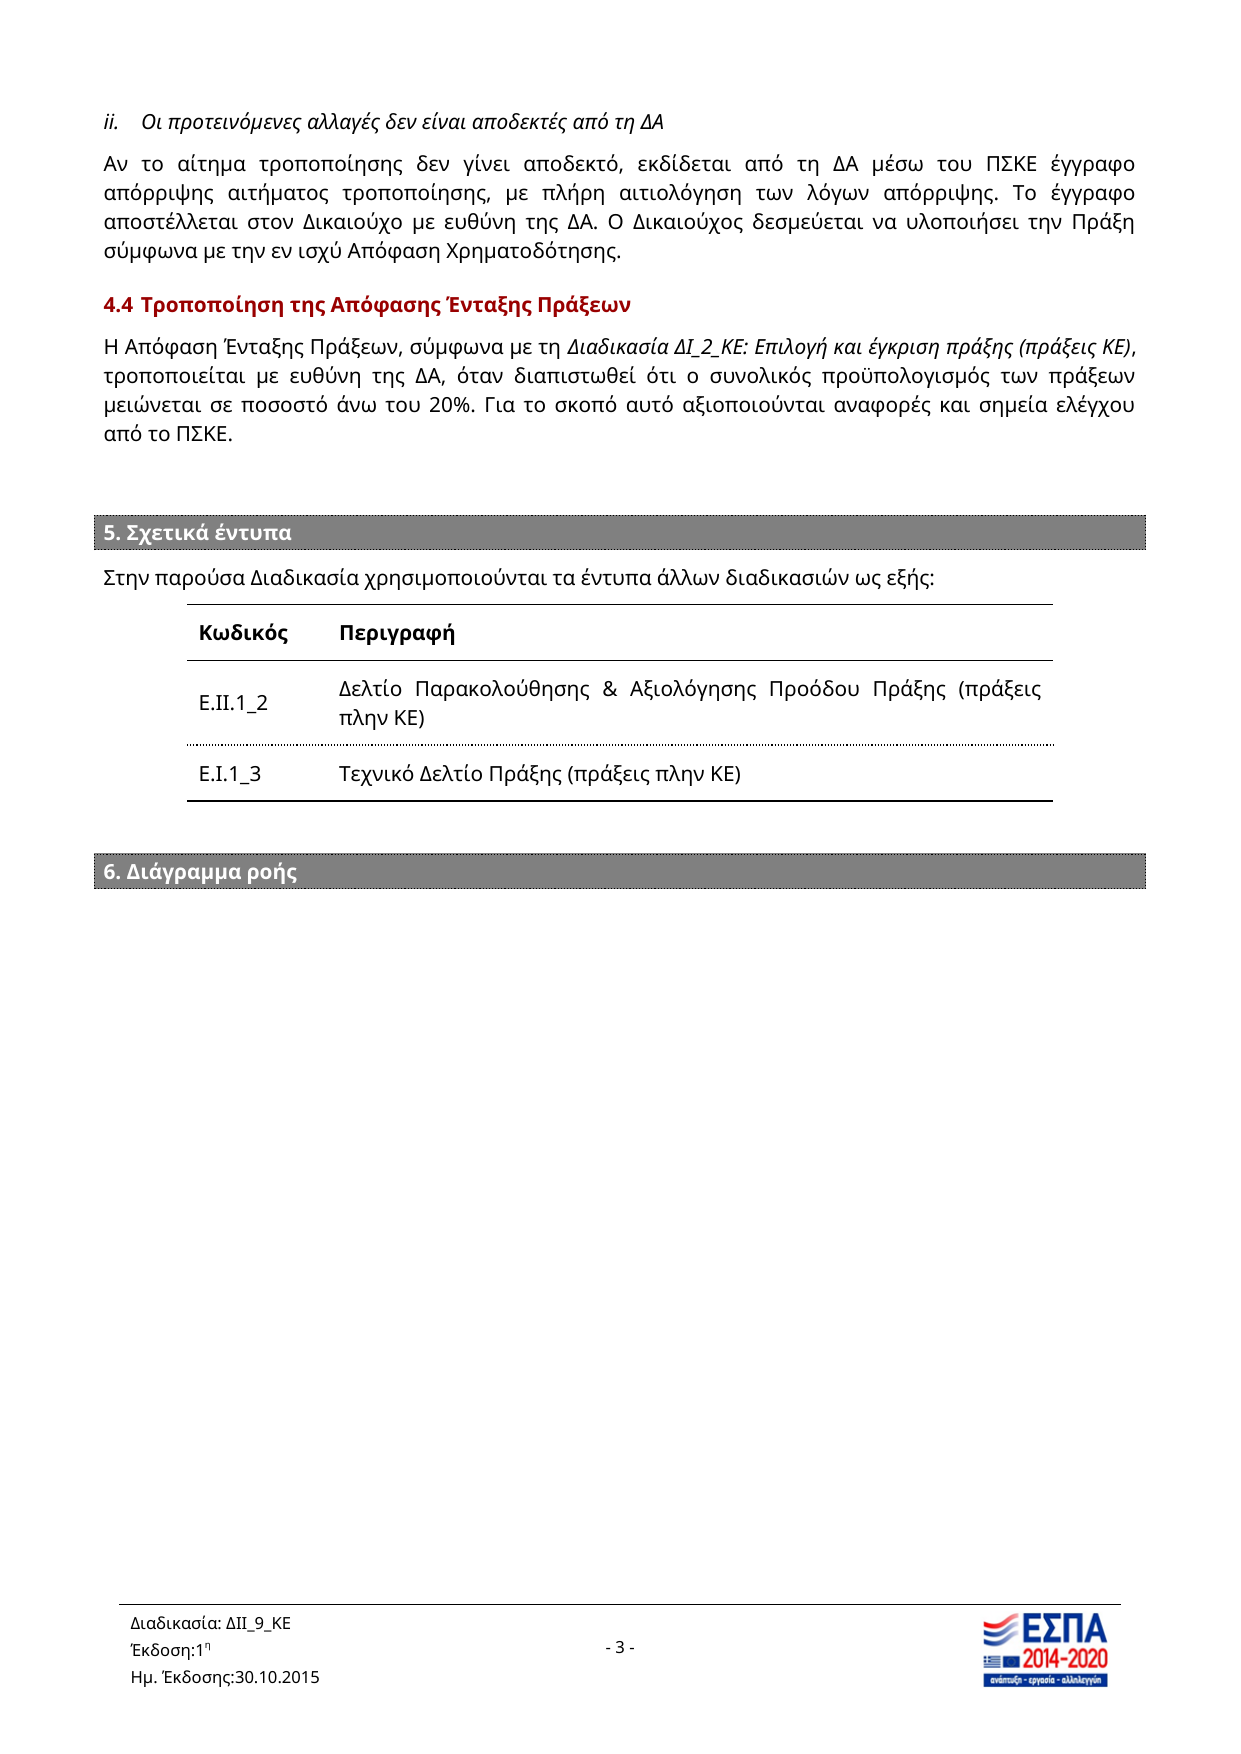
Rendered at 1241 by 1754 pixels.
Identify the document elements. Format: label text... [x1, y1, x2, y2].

text Η Απόφαση Ένταξης Πράξεων, σύμφωνα με τη Διαδικασία ΔΙ_2_ΚΕ: Επιλογή και έγκριση πράξης (πράξεις ΚΕ), τροποποιείται με ευθύνη της ΔΑ, όταν διαπιστωθεί ότι ο συνολικός προϋπολογισμός των πράξεων μειώνεται σε ποσοστό άνω του 20%. Για το σκοπό αυτό αξιοποιούνται αναφορές και σημεία ελέγχου από το ΠΣΚΕ. [103, 331, 1137, 448]
text 5. Σχετικά έντυπα [94, 515, 1146, 550]
text Στην παρούσα Διαδικασία χρησιμοποιούνται τα έντυπα άλλων διαδικασιών ως εξής: [103, 563, 1137, 592]
table_cell Ε.Ι.1_3 [187, 744, 328, 800]
list Οι προτεινόμενες αλλαγές δεν είναι αποδεκτές από τη ΔΑ [103, 106, 1137, 136]
picture [980, 1611, 1111, 1689]
text 6. Διάγραμμα ροής [94, 853, 1146, 889]
table_cell Δελτίο Παρακολούθησης & Αξιολόγησης Προόδου Πράξης (πράξεις πλην ΚΕ) [328, 661, 1053, 744]
table_cell Τεχνικό Δελτίο Πράξης (πράξεις πλην ΚΕ) [328, 744, 1053, 800]
list Τροποποίηση της Απόφασης Ένταξης Πράξεων [103, 290, 1137, 319]
table_header Περιγραφή [328, 605, 1053, 659]
text Αν το αίτημα τροποποίησης δεν γίνει αποδεκτό, εκδίδεται από τη ΔΑ μέσω του ΠΣΚΕ έγγραφο απόρριψης αιτήματος τροποποίησης, με πλήρη αιτιολόγηση των λόγων απόρριψης. Το έγγραφο αποστέλλεται στον Δικαιούχο με ευθύνη της ΔΑ. Ο Δικαιούχος δεσμεύεται να υλοποιήσει την Πράξη σύμφωνα με την εν ισχύ Απόφαση Χρηματοδότησης. [103, 148, 1137, 265]
table_header Κωδικός [187, 605, 328, 659]
table_cell Ε.ΙΙ.1_2 [187, 661, 328, 744]
